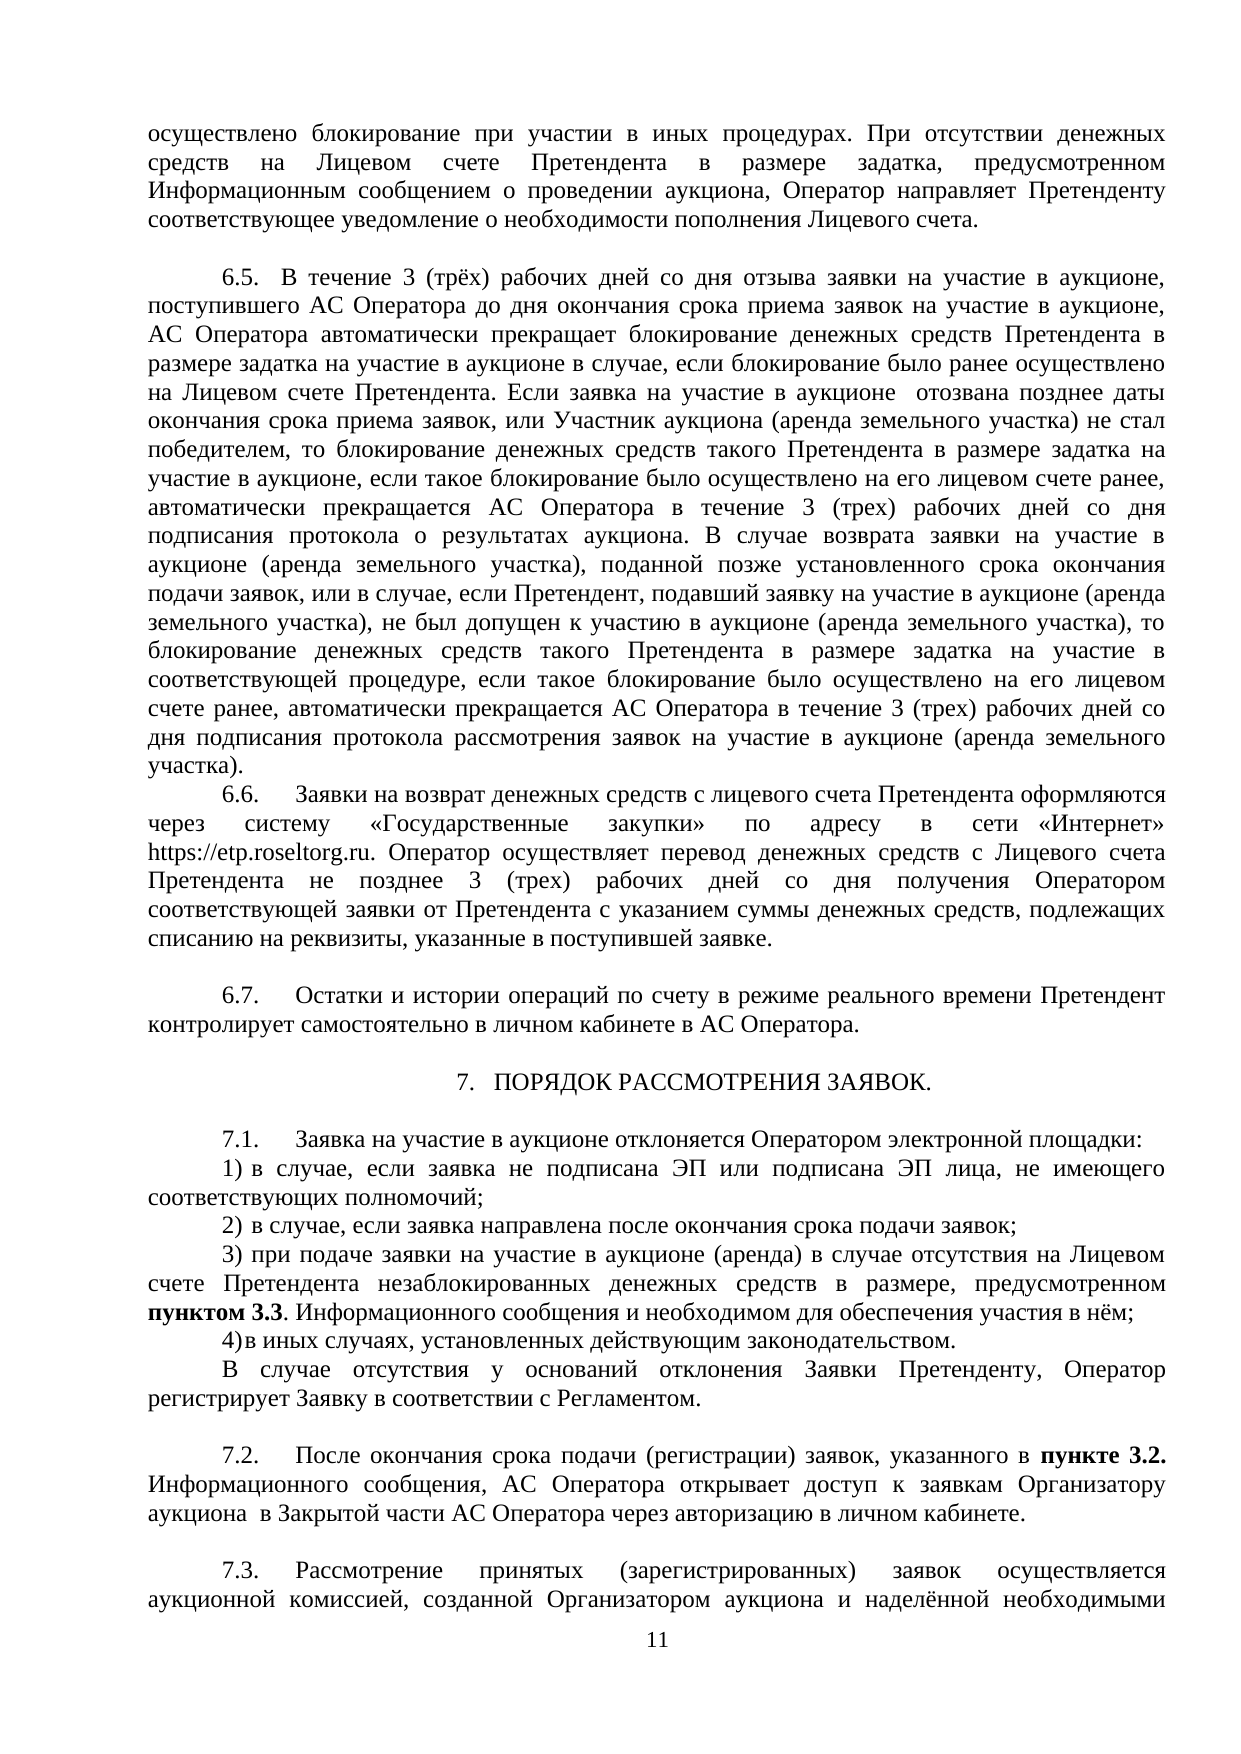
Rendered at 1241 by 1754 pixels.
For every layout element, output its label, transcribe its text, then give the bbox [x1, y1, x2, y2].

list Остатки и истории операций по счету в режиме реального времени Претендент контролирует самостоятельно в личном кабинете в АС Оператора. [148, 981, 1167, 1038]
list В случае отсутствия у оснований отклонения Заявки Претенденту, Оператор регистрирует Заявку в соответствии с Регламентом. [148, 1354, 1167, 1412]
list Заявки на возврат денежных средств с лицевого счета Претендента оформляются через систему «Государственные закупки» по адресу в сети «Интернет» https://etp.roseltorg.ru. Оператор осуществляет перевод денежных средств с Лицевого счета Претендента не позднее 3 (трех) рабочих дней со дня получения Оператором соответствующей заявки от Претендента с указанием суммы денежных средств, подлежащих списанию на реквизиты, указанные в поступившей заявке. [148, 779, 1167, 952]
list В течение 3 (трёх) рабочих дней со дня отзыва заявки на участие в аукционе, поступившего АС Оператора до дня окончания срока приема заявок на участие в аукционе, АС Оператора автоматически прекращает блокирование денежных средств Претендента в размере задатка на участие в аукционе в случае, если блокирование было ранее осуществлено на Лицевом счете Претендента. Если заявка на участие в аукционе отозвана позднее даты окончания срока приема заявок, или Участник аукциона (аренда земельного участка) не стал победителем, то блокирование денежных средств такого Претендента в размере задатка на участие в аукционе, если такое блокирование было осуществлено на его лицевом счете ранее, автоматически прекращается АС Оператора в течение 3 (трех) рабочих дней со дня подписания протокола о результатах аукциона. В случае возврата заявки на участие в аукционе (аренда земельного участка), поданной позже установленного срока окончания подачи заявок, или в случае, если Претендент, подавший заявку на участие в аукционе (аренда земельного участка), не был допущен к участию в аукционе (аренда земельного участка), то блокирование денежных средств такого Претендента в размере задатка на участие в соответствующей процедуре, если такое блокирование было осуществлено на его лицевом счете ранее, автоматически прекращается АС Оператора в течение 3 (трех) рабочих дней со дня подписания протокола рассмотрения заявок на участие в аукционе (аренда земельного участка). [148, 262, 1167, 779]
list в случае, если заявка не подписана ЭП или подписана ЭП лица, не имеющего соответствующих полномочий; [148, 1153, 1167, 1211]
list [148, 118, 1167, 233]
list Заявка на участие в аукционе отклоняется Оператором электронной площадки: [148, 1124, 1167, 1153]
list После окончания срока подачи (регистрации) заявок, указанного в пункте 3.2. Информационного сообщения, АС Оператора открывает доступ к заявкам Организатору аукциона в Закрытой части АС Оператора через авторизацию в личном кабинете. [148, 1441, 1167, 1527]
list ПОРЯДОК РАССМОТРЕНИЯ ЗАЯВОК. [222, 1067, 1167, 1096]
list в случае, если заявка направлена после окончания срока подачи заявок; [148, 1211, 1167, 1239]
list в иных случаях, установленных действующим законодательством. [222, 1326, 1167, 1354]
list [148, 1556, 1167, 1613]
list при подаче заявки на участие в аукционе (аренда) в случае отсутствия на Лицевом счете Претендента незаблокированных денежных средств в размере, предусмотренном пунктом 3.3. Информационного сообщения и необходимом для обеспечения участия в нём; [148, 1239, 1167, 1326]
